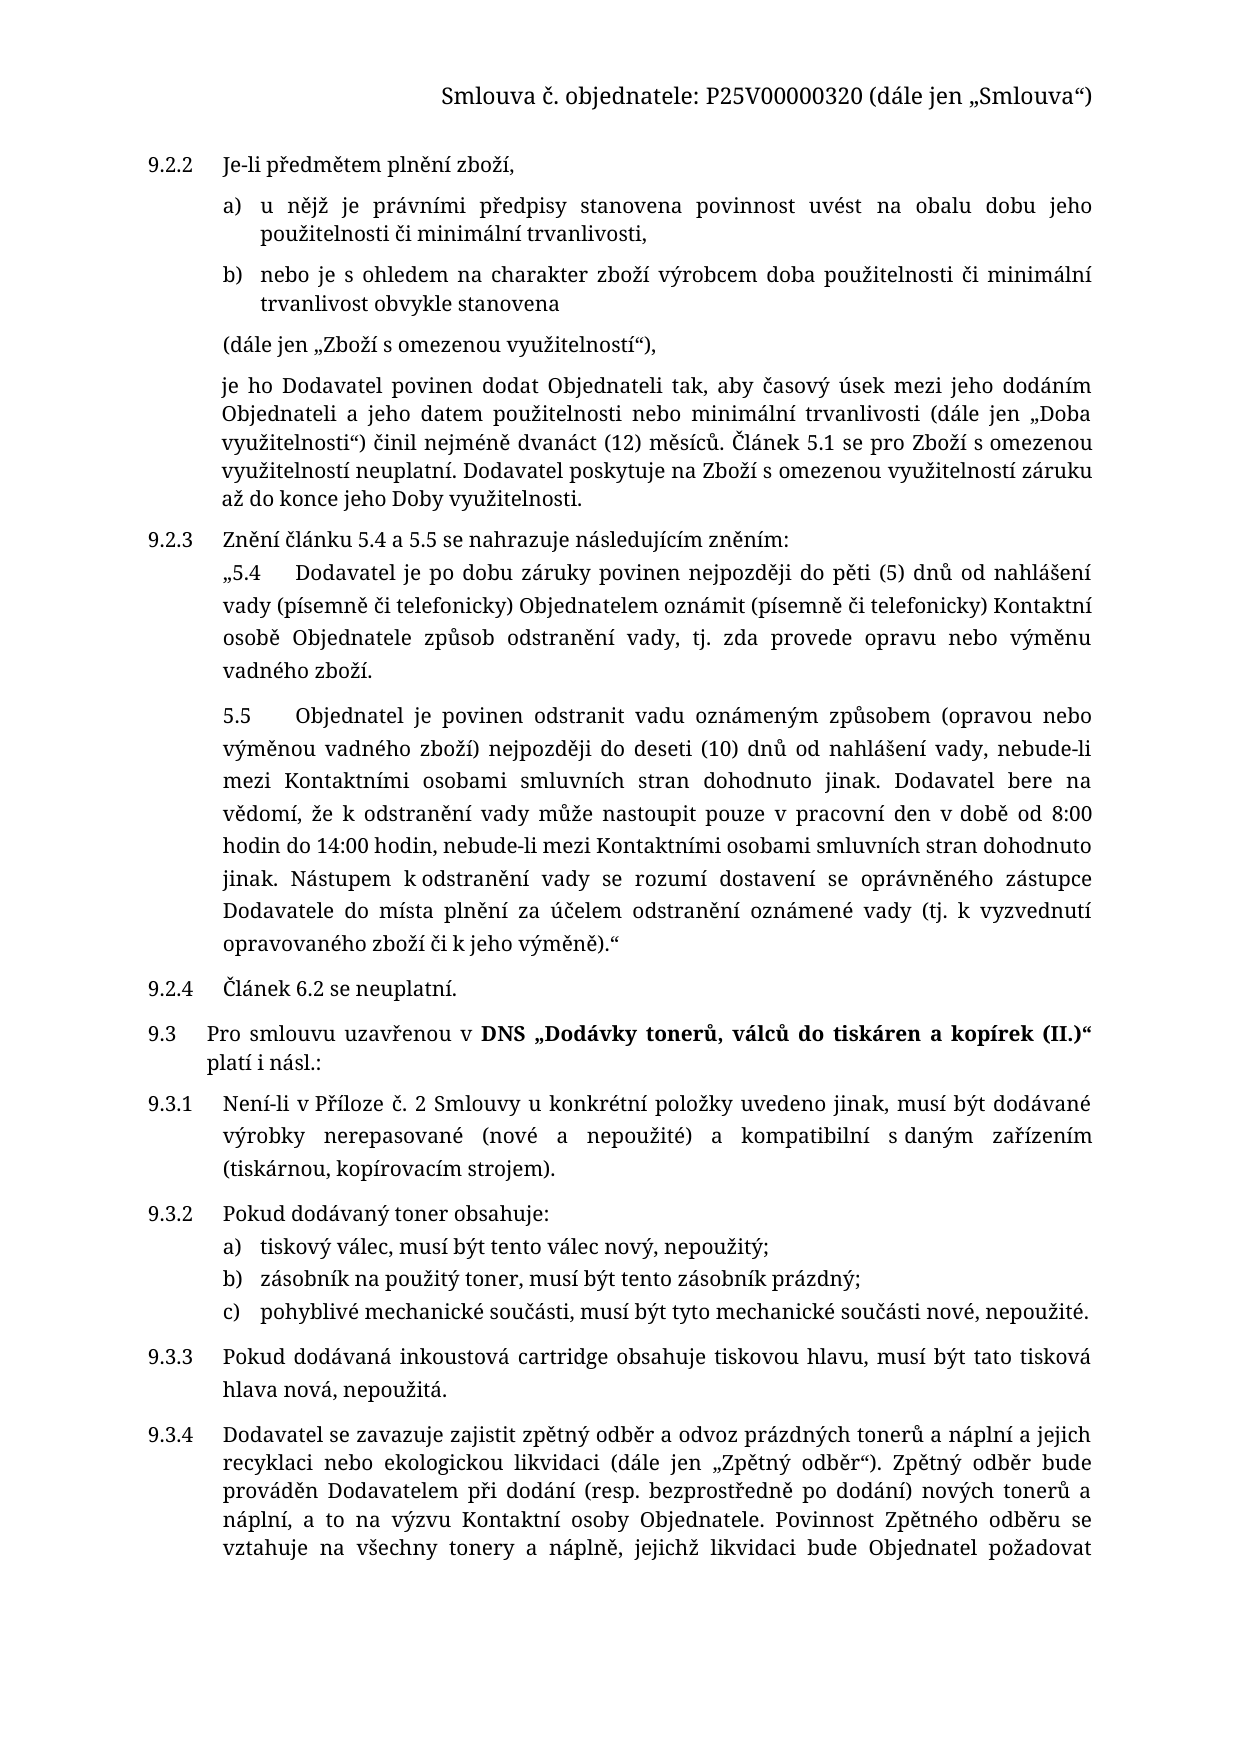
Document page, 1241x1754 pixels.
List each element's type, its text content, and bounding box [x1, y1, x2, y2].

text je ho Dodavatel povinen dodat Objednateli tak, aby časový úsek mezi jeho dodáním Objednateli a jeho datem použitelnosti nebo minimální trvanlivosti (dále jen „Doba využitelnosti“) činil nejméně dvanáct (12) měsíců. Článek 5.1 se pro Zboží s omezenou využitelností neuplatní. Dodavatel poskytuje na Zboží s omezenou využitelností záruku až do konce jeho Doby využitelnosti. [221, 371, 1093, 513]
text (dále jen „Zboží s omezenou využitelností“), [223, 330, 1093, 358]
list Pro smlouvu uzavřenou v DNS „Dodávky tonerů, válců do tiskáren a kopírek (II.)“ platí i násl.: [148, 1019, 1093, 1076]
list nebo je s ohledem na charakter zboží výrobcem doba použitelnosti či minimální trvanlivost obvykle stanovena [223, 261, 1093, 317]
list Znění článku 5.4 a 5.5 se nahrazuje následujícím zněním: [148, 526, 1093, 554]
list „5.4 Dodavatel je po dobu záruky povinen nejpozději do pěti (5) dnů od nahlášení vady (písemně či telefonicky) Objednatelem oznámit (písemně či telefonicky) Kontaktní osobě Objednatele způsob odstranění vady, tj. zda provede opravu nebo výměnu vadného zboží. [223, 558, 1093, 684]
list Není-li v Příloze č. 2 Smlouvy u konkrétní položky uvedeno jinak, musí být dodávané výrobky nerepasované (nové a nepoužité) a kompatibilní s daným zařízením (tiskárnou, kopírovacím strojem). [148, 1089, 1093, 1182]
list u nějž je právními předpisy stanovena povinnost uvést na obalu dobu jeho použitelnosti či minimální trvanlivosti, [223, 191, 1093, 248]
list Článek 6.2 se neuplatní. [148, 974, 1093, 1003]
list Pokud dodávaný toner obsahuje: [148, 1199, 1093, 1228]
list Pokud dodávaná inkoustová cartridge obsahuje tiskovou hlavu, musí být tato tisková hlava nová, nepoužitá. [148, 1342, 1093, 1403]
list tiskový válec, musí být tento válec nový, nepoužitý; [223, 1232, 1093, 1260]
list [148, 1420, 1093, 1562]
list zásobník na použitý toner, musí být tento zásobník prázdný; [223, 1264, 1093, 1293]
list Je-li předmětem plnění zboží, [148, 150, 1093, 179]
list pohyblivé mechanické součásti, musí být tyto mechanické součásti nové, nepoužité. [223, 1297, 1093, 1325]
list 5.5 Objednatel je povinen odstranit vadu oznámeným způsobem (opravou nebo výměnou vadného zboží) nejpozději do deseti (10) dnů od nahlášení vady, nebude-li mezi Kontaktními osobami smluvních stran dohodnuto jinak. Dodavatel bere na vědomí, že k odstranění vady může nastoupit pouze v pracovní den v době od 8:00 hodin do 14:00 hodin, nebude-li mezi Kontaktními osobami smluvních stran dohodnuto jinak. Nástupem k odstranění vady se rozumí dostavení se oprávněného zástupce Dodavatele do místa plnění za účelem odstranění oznámené vady (tj. k vyzvednutí opravovaného zboží či k jeho výměně).“ [223, 701, 1093, 958]
